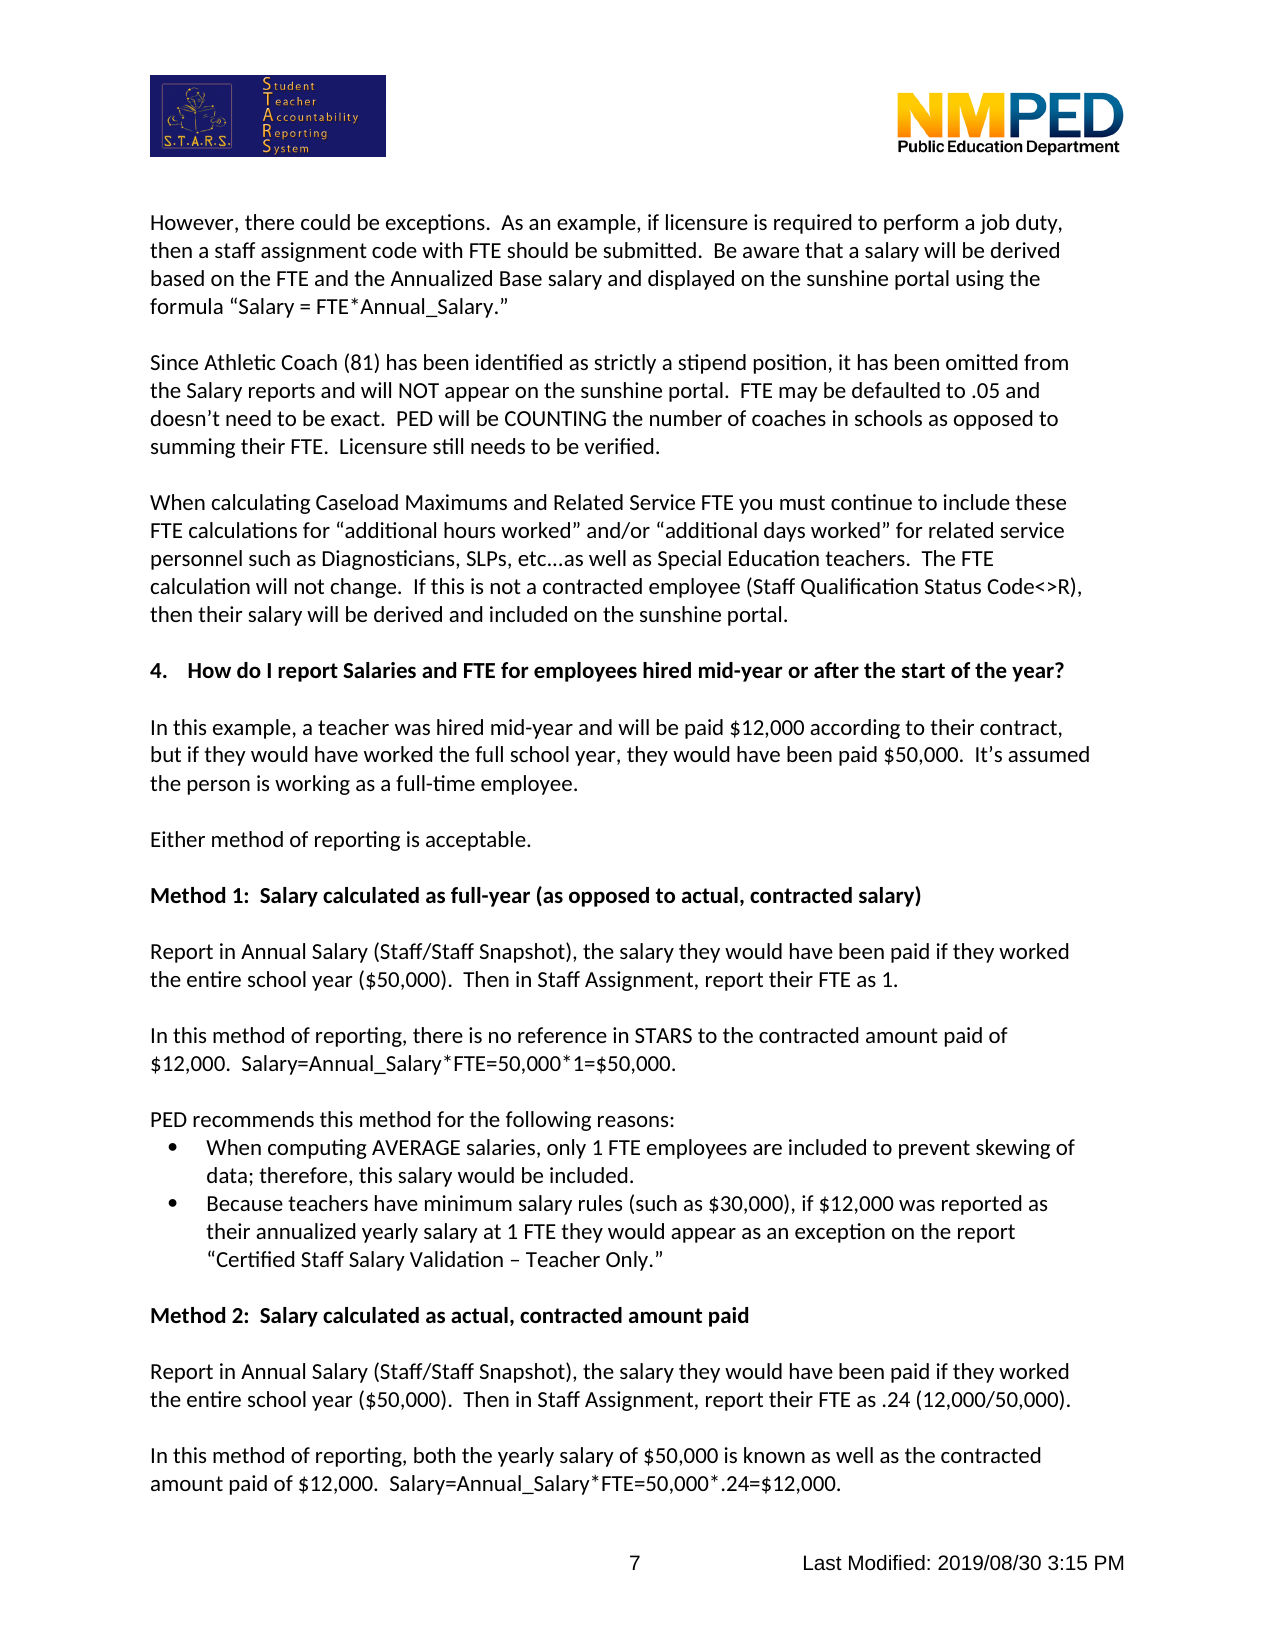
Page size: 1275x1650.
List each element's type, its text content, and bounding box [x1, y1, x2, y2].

text Either method of reporting is acceptable. [150, 825, 1093, 853]
picture [150, 75, 386, 157]
list How do I report Salaries and FTE for employees hired mid-year or after the start of the year? [150, 657, 1093, 684]
text However, there could be exceptions. As an example, if licensure is required to perform a job duty, then a staff assignment code with FTE should be submitted. Be aware that a salary will be derived based on the FTE and the Annualized Base salary and displayed on the sunshine portal using the formula “Salary = FTE*Annual_Salary.” [150, 208, 1093, 320]
text Report in Annual Salary (Staff/Staff Snapshot), the salary they would have been paid if they worked the entire school year ($50,000). Then in Staff Assignment, report their FTE as 1. [150, 937, 1093, 993]
list When computing AVERAGE salaries, only 1 FTE employees are included to prevent skewing of data; therefore, this salary would be included. [169, 1133, 1093, 1189]
picture [895, 90, 1125, 157]
list Because teachers have minimum salary rules (such as $30,000), if $12,000 was reported as their annualized yearly salary at 1 FTE they would appear as an exception on the report “Certified Staff Salary Validation – Teacher Only.” [169, 1189, 1093, 1273]
text In this example, a teacher was hired mid-year and will be paid $12,000 according to their contract, but if they would have worked the full school year, they would have been paid $50,000. It’s assumed the person is working as a full-time employee. [150, 713, 1093, 797]
text When calculating Caseload Maximums and Related Service FTE you must continue to include these FTE calculations for “additional hours worked” and/or “additional days worked” for related service personnel such as Diagnosticians, SLPs, etc...as well as Special Education teachers. The FTE calculation will not change. If this is not a contracted employee (Staff Qualification Status Code<>R), then their salary will be derived and included on the sunshine portal. [150, 488, 1093, 628]
text Method 1: Salary calculated as full-year (as opposed to actual, contracted salary) [150, 881, 1093, 909]
text In this method of reporting, both the yearly salary of $50,000 is known as well as the contracted amount paid of $12,000. Salary=Annual_Salary*FTE=50,000*.24=$12,000. [150, 1441, 1093, 1497]
text Since Athletic Coach (81) has been identified as strictly a stipend position, it has been omitted from the Salary reports and will NOT appear on the sunshine portal. FTE may be defaulted to .05 and doesn’t need to be exact. PED will be COUNTING the number of coaches in schools as opposed to summing their FTE. Licensure still needs to be verified. [150, 348, 1093, 460]
text Method 2: Salary calculated as actual, contracted amount paid [150, 1301, 1093, 1329]
text Report in Annual Salary (Staff/Staff Snapshot), the salary they would have been paid if they worked the entire school year ($50,000). Then in Staff Assignment, report their FTE as .24 (12,000/50,000). [150, 1357, 1093, 1413]
text PED recommends this method for the following reasons: [150, 1105, 1093, 1133]
text In this method of reporting, there is no reference in STARS to the contracted amount paid of $12,000. Salary=Annual_Salary*FTE=50,000*1=$50,000. [150, 1021, 1093, 1077]
